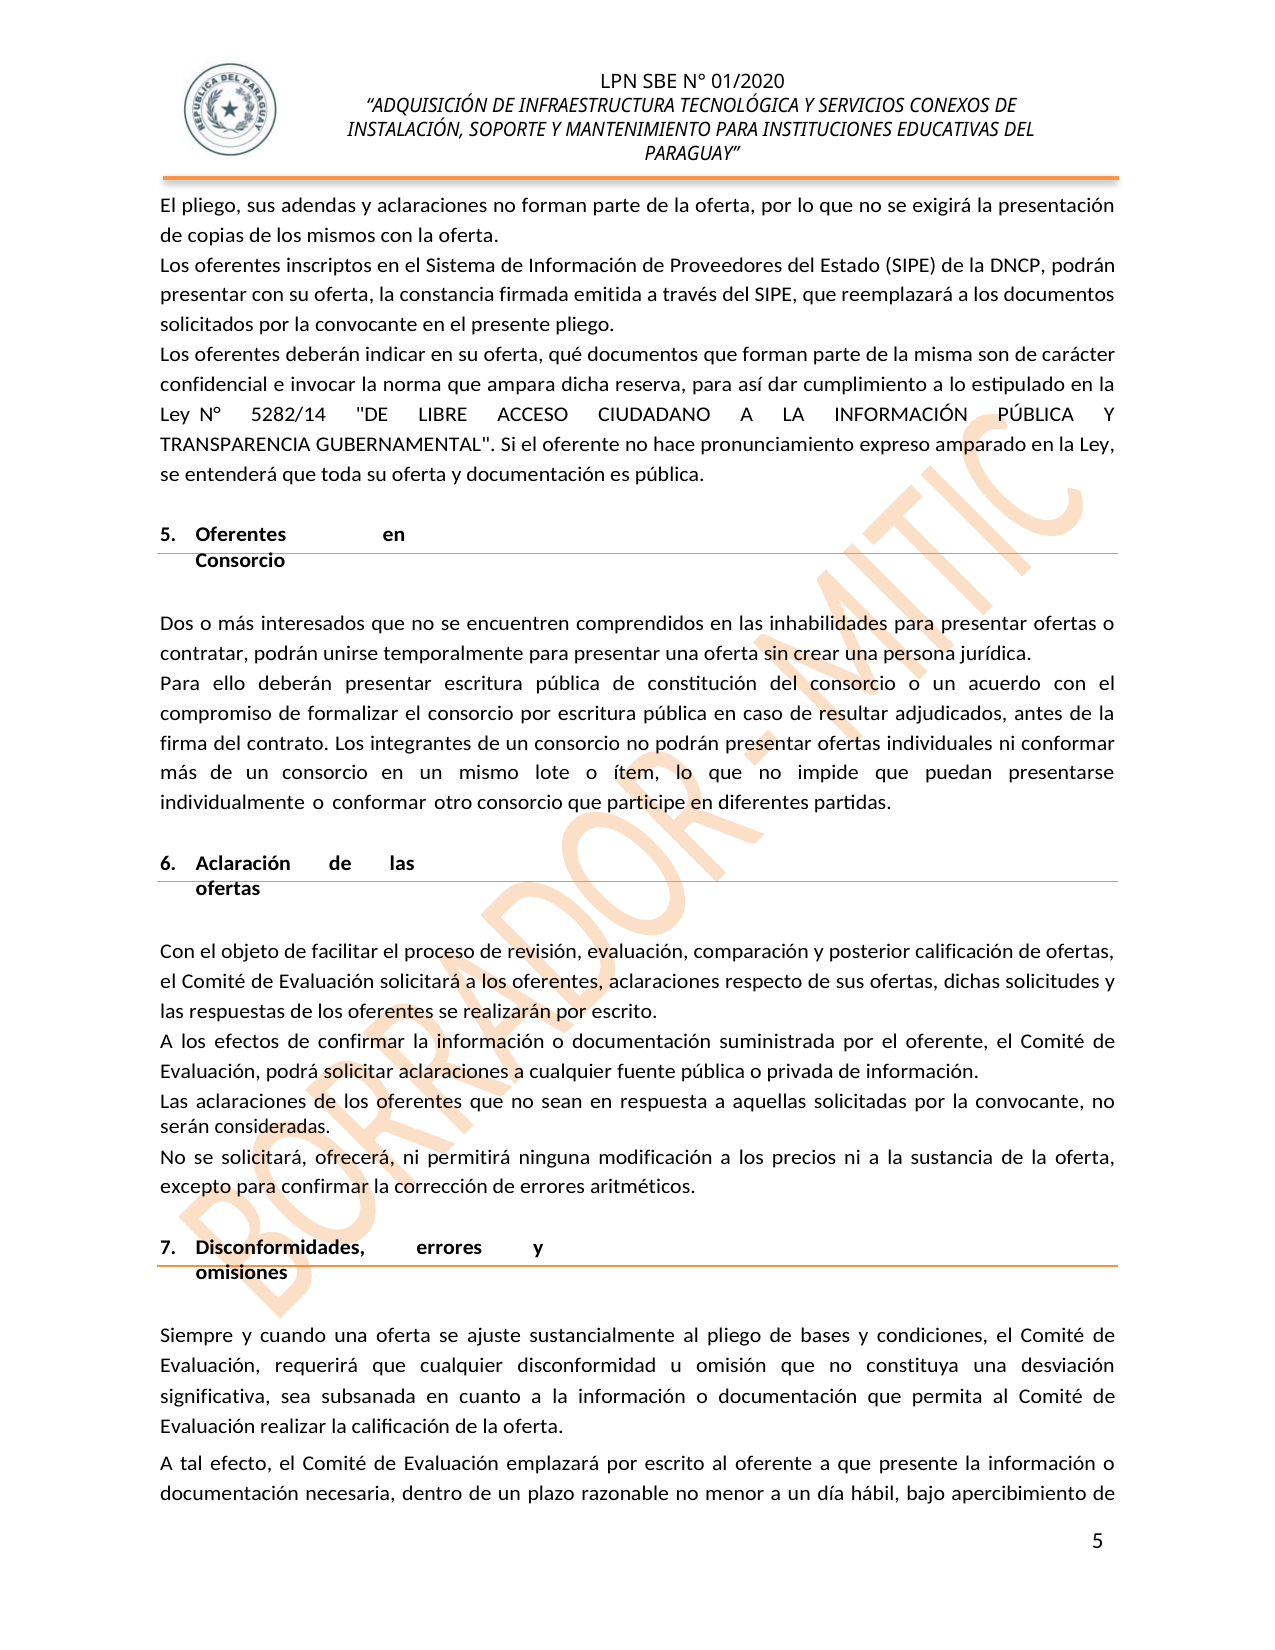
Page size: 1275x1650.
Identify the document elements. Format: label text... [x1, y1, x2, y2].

subtitle Disconformidades, errores y omisiones [160, 1234, 543, 1285]
picture [182, 61, 278, 157]
text Siempre y cuando una oferta se ajuste sustancialmente al pliego de bases y condiciones, el Comité de Evaluación, requerirá que cualquier disconformidad u omisión que no constituya una desviación significativa, sea subsanada en cuanto a la información o documentación que permita al Comité de Evaluación realizar la calificación de la oferta. [160, 1322, 1115, 1438]
text No se solicitará, ofrecerá, ni permitirá ninguna modificación a los precios ni a la sustancia de la oferta, excepto para confirmar la corrección de errores aritméticos. [160, 1144, 1115, 1199]
subtitle Oferentes en Consorcio [160, 521, 405, 572]
text Con el objeto de facilitar el proceso de revisión, evaluación, comparación y posterior calificación de ofertas, el Comité de Evaluación solicitará a los oferentes, aclaraciones respecto de sus ofertas, dichas solicitudes y las respuestas de los oferentes se realizarán por escrito. [160, 938, 1115, 1024]
text A los efectos de confirmar la información o documentación suministrada por el oferente, el Comité de Evaluación, podrá solicitar aclaraciones a cualquier fuente pública o privada de información. [160, 1028, 1115, 1084]
text El pliego, sus adendas y aclaraciones no forman parte de la oferta, por lo que no se exigirá la presentación de copias de los mismos con la oferta. [160, 192, 1115, 247]
text Dos o más interesados que no se encuentren comprendidos en las inhabilidades para presentar ofertas o contratar, podrán unirse temporalmente para presentar una oferta sin crear una persona jurídica. [160, 610, 1115, 665]
text Los oferentes deberán indicar en su oferta, qué documentos que forman parte de la misma son de carácter confidencial e invocar la norma que ampara dicha reserva, para así dar cumplimiento a lo estipulado en la Ley N° 5282/14 "DE LIBRE ACCESO CIUDADANO A LA INFORMACIÓN PÚBLICA Y TRANSPARENCIA GUBERNAMENTAL". Si el oferente no hace pronunciamiento expreso amparado en la Ley, se entenderá que toda su oferta y documentación es pública. [160, 342, 1115, 487]
text Los oferentes inscriptos en el Sistema de Información de Proveedores del Estado (SIPE) de la DNCP, podrán presentar con su oferta, la constancia firmada emitida a través del SIPE, que reemplazará a los documentos solicitados por la convocante en el presente pliego. [160, 252, 1115, 337]
subtitle Aclaración de las ofertas [160, 850, 414, 901]
text Las aclaraciones de los oferentes que no sean en respuesta a aquellas solicitadas por la convocante, no serán consideradas. [160, 1088, 1115, 1139]
text Para ello deberán presentar escritura pública de constitución del consorcio o un acuerdo con el compromiso de formalizar el consorcio por escritura pública en caso de resultar adjudicados, antes de la firma del contrato. Los integrantes de un consorcio no podrán presentar ofertas individuales ni conformar más de un consorcio en un mismo lote o ítem, lo que no impide que puedan presentarse individualmente o conformar otro consorcio que participe en diferentes partidas. [160, 670, 1115, 815]
